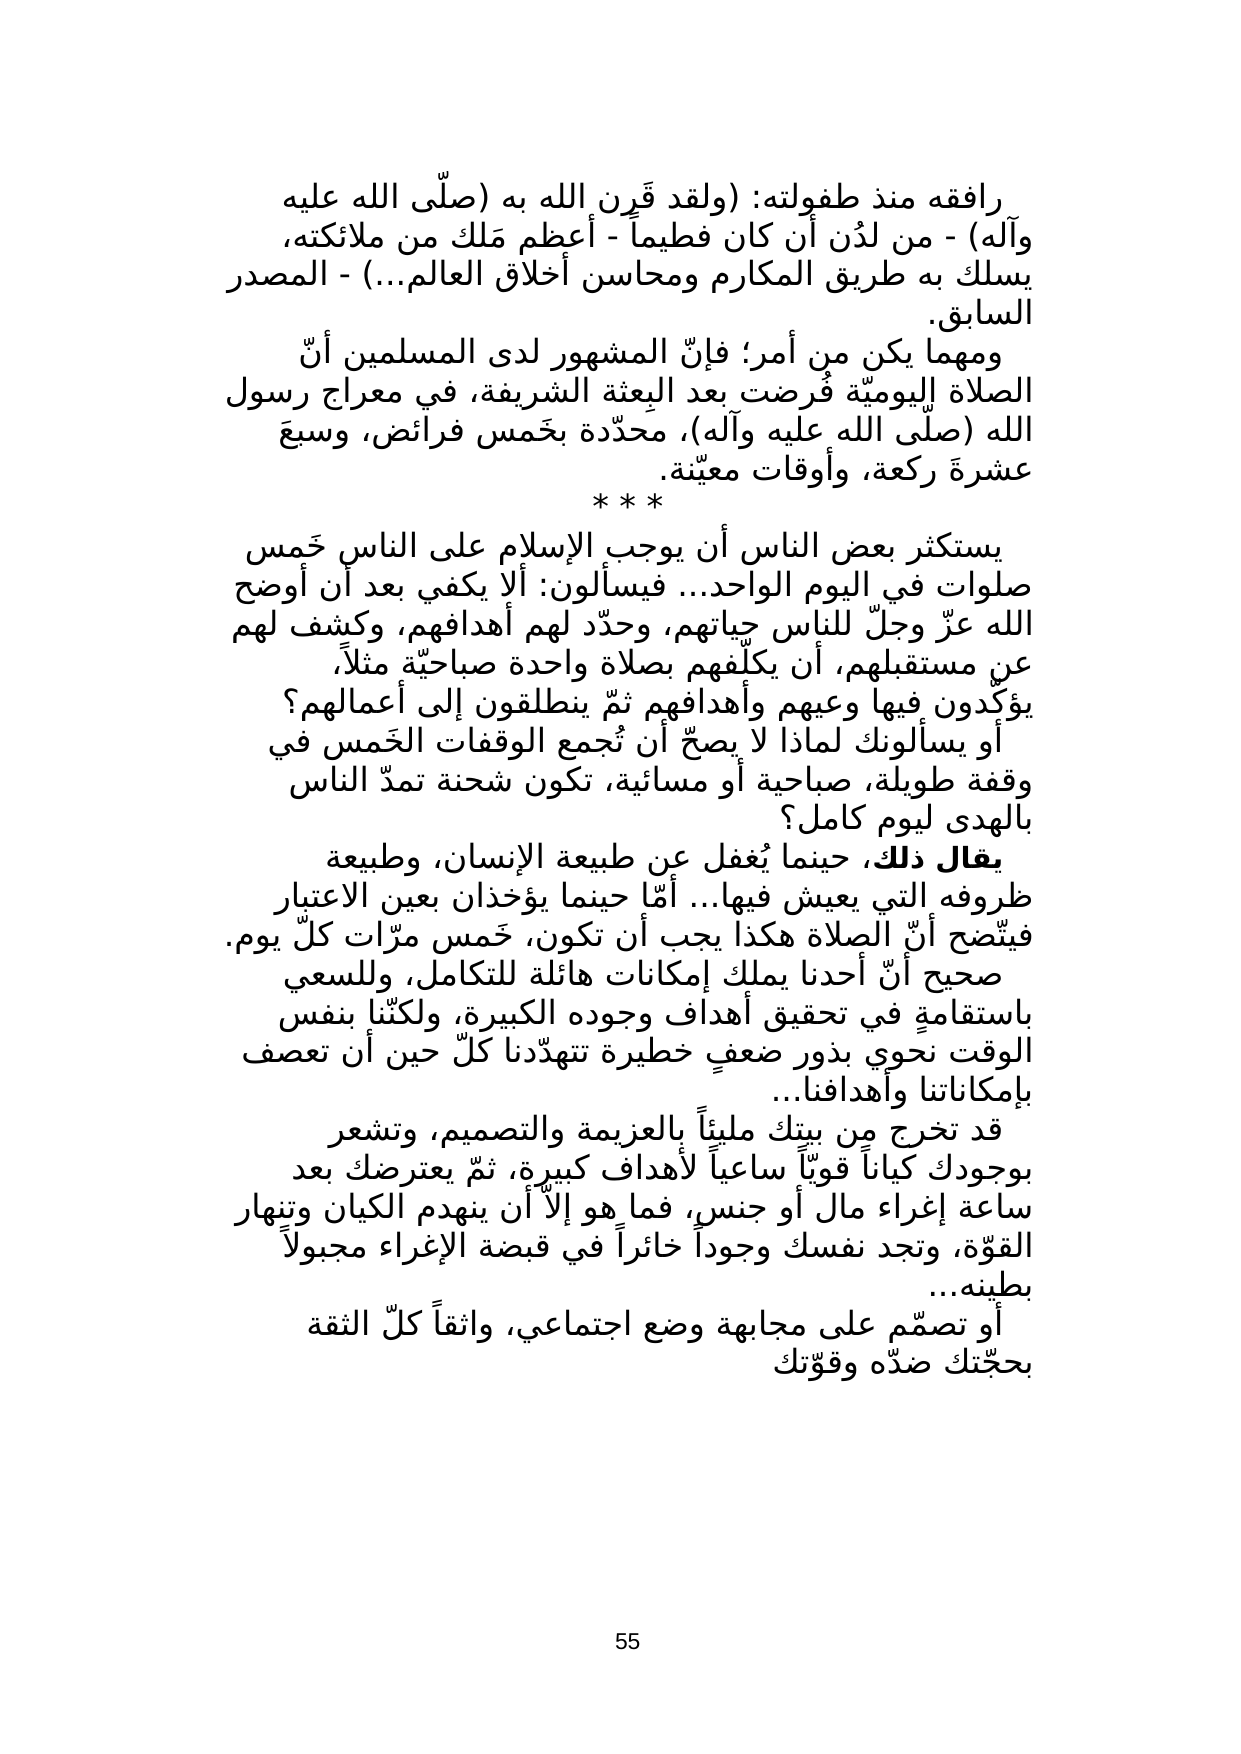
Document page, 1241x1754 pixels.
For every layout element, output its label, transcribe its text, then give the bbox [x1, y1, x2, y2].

text أو تصمّم على مجابهة وضع اجتماعي، واثقاً كلّ الثقة بحجّتك ضدّه وقوّتك [222, 1304, 1033, 1382]
text يستكثر بعض الناس أن يوجب الإسلام على الناس خَمس صلوات في اليوم الواحد... فيسألون: ألا يكفي بعد أن أوضح الله عزّ وجلّ للناس حياتهم، وحدّد لهم أهدافهم، وكشف لهم عن مستقبلهم، أن يكلّفهم بصلاة واحدة صباحيّة مثلاً، يؤكّدون فيها وعيهم وأهدافهم ثمّ ينطلقون إلى أعمالهم؟ [222, 527, 1033, 721]
text قد تخرج من بيتك مليئاً بالعزيمة والتصميم، وتشعر بوجودك كياناً قويّاً ساعياً لأهداف كبيرة، ثمّ يعترضك بعد ساعة إغراء مال أو جنس، فما هو إلاّ أن ينهدم الكيان وتنهار القوّة، وتجد نفسك وجوداً خائراً في قبضة الإغراء مجبولاً بطينه... [222, 1110, 1033, 1304]
text أو يسألونك لماذا لا يصحّ أن تُجمع الوقفات الخَمس في وقفة طويلة، صباحية أو مسائية، تكون شحنة تمدّ الناس بالهدى ليوم كامل؟ [222, 721, 1033, 838]
text * * * [222, 488, 1033, 527]
text رافقه منذ طفولته: (ولقد قَرن الله به (صلّى الله عليه وآله) - من لدُن أن كان فطيماً - أعظم مَلك من ملائكته، يسلك به طريق المكارم ومحاسن أخلاق العالم...) - المصدر السابق. [222, 177, 1033, 333]
text ومهما يكن من أمر؛ فإنّ المشهور لدى المسلمين أنّ الصلاة اليوميّة فُرضت بعد البِعثة الشريفة، في معراج رسول الله (صلّى الله عليه وآله)، محدّدة بخَمس فرائض، وسبعَ عشرةَ ركعة، وأوقات معيّنة. [222, 333, 1033, 488]
text يقال ذلك، حينما يُغفل عن طبيعة الإنسان، وطبيعة ظروفه التي يعيش فيها... أمّا حينما يؤخذان بعين الاعتبار فيتّضح أنّ الصلاة هكذا يجب أن تكون، خَمس مرّات كلّ يوم. [222, 838, 1033, 954]
text صحيح أنّ أحدنا يملك إمكانات هائلة للتكامل، وللسعي باستقامةٍ في تحقيق أهداف وجوده الكبيرة، ولكنّنا بنفس الوقت نحوي بذور ضعفٍ خطيرة تتهدّدنا كلّ حين أن تعصف بإمكاناتنا وأهدافنا... [222, 954, 1033, 1110]
